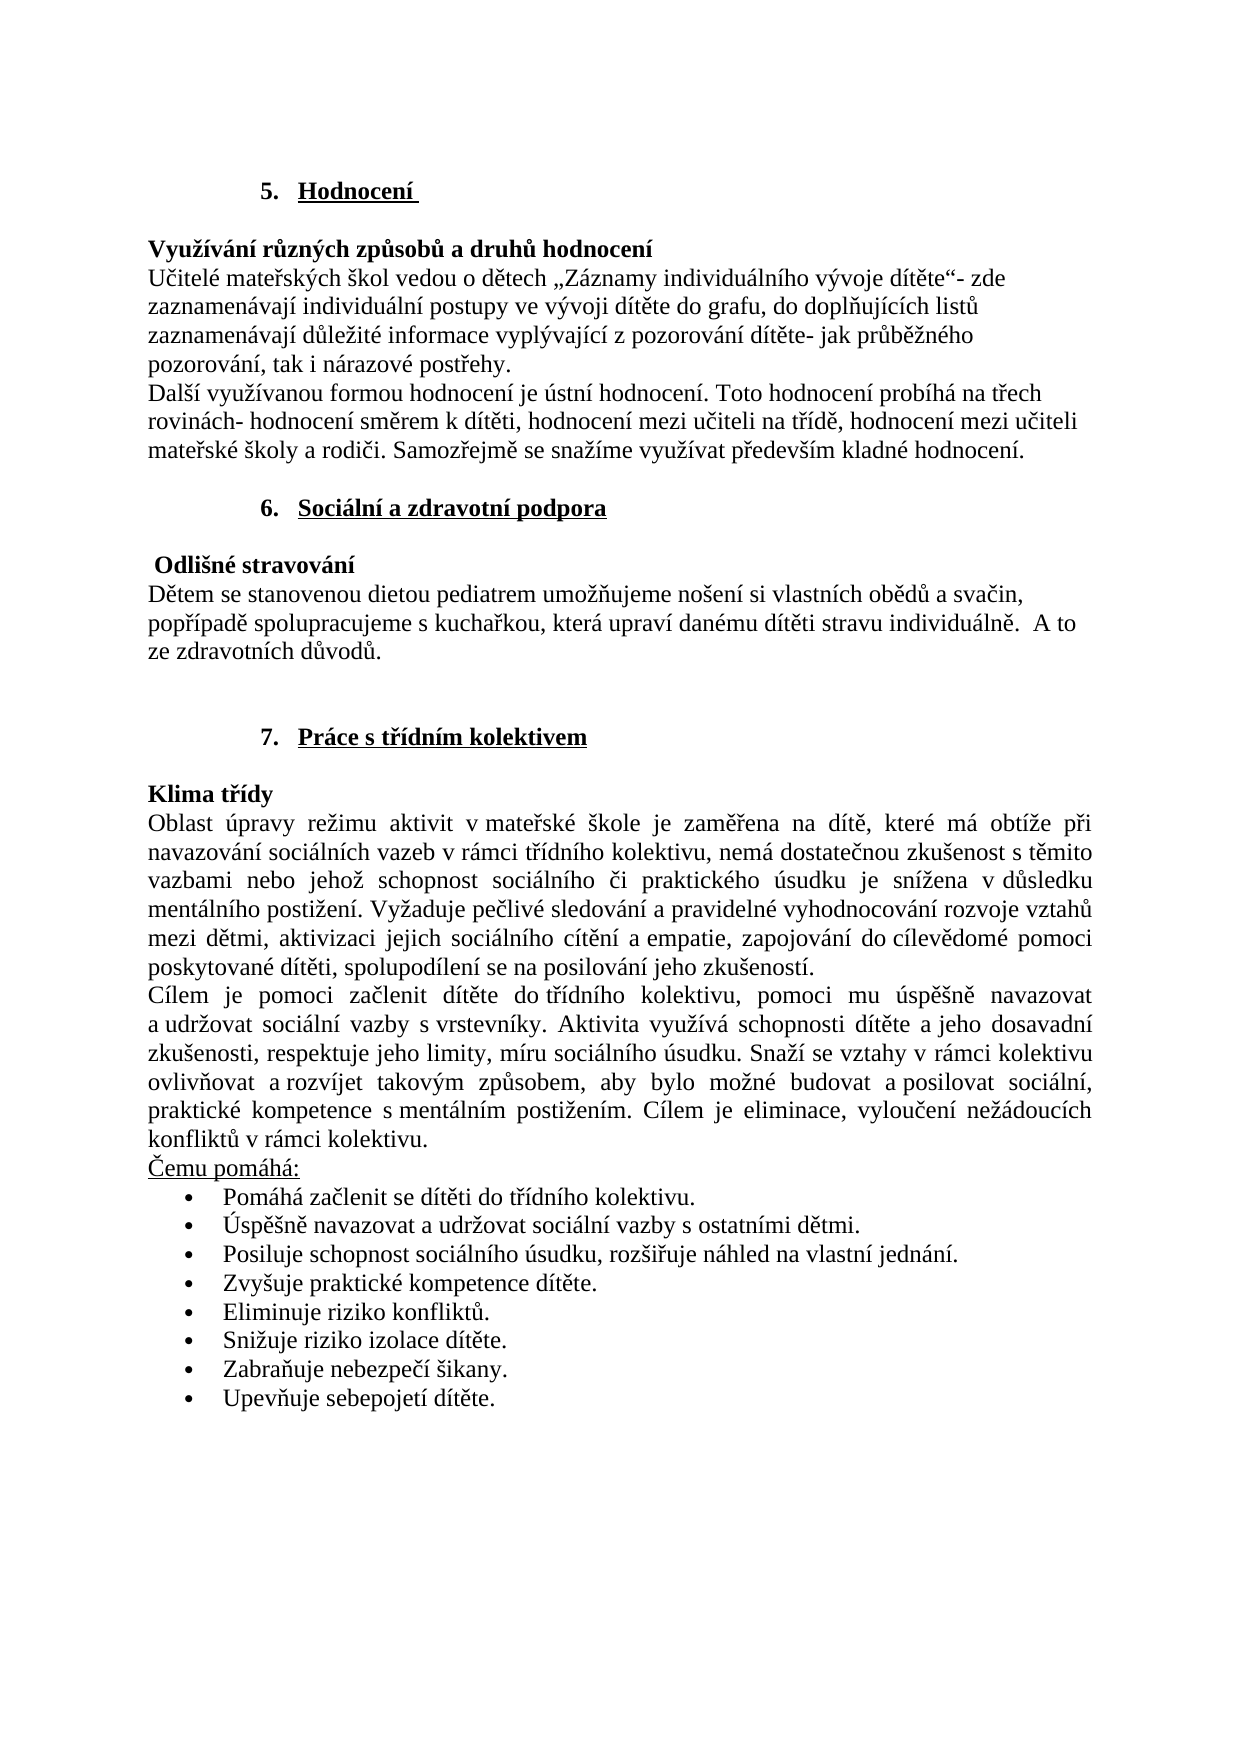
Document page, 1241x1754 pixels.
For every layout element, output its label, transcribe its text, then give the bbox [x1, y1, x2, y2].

list Posiluje schopnost sociálního úsudku, rozšiřuje náhled na vlastní jednání. [185, 1239, 1093, 1268]
text Dětem se stanovenou dietou pediatrem umožňujeme nošení si vlastních obědů a svačin, popřípadě spolupracujeme s kuchařkou, která upraví danému dítěti stravu individuálně. A to ze zdravotních důvodů. [148, 579, 1093, 665]
text Učitelé mateřských škol vedou o dětech „Záznamy individuálního vývoje dítěte“- zde zaznamenávají individuální postupy ve vývoji dítěte do grafu, do doplňujících listů zaznamenávají důležité informace vyplývající z pozorování dítěte- jak průběžného pozorování, tak i nárazové postřehy. [148, 263, 1093, 378]
text Čemu pomáhá: [148, 1153, 1093, 1182]
list Snižuje riziko izolace dítěte. [185, 1326, 1093, 1354]
text Oblast úpravy režimu aktivit v mateřské škole je zaměřena na dítě, které má obtíže při navazování sociálních vazeb v rámci třídního kolektivu, nemá dostatečnou zkušenost s těmito vazbami nebo jehož schopnost sociálního či praktického úsudku je snížena v důsledku mentálního postižení. Vyžaduje pečlivé sledování a pravidelné vyhodnocování rozvoje vztahů mezi dětmi, aktivizaci jejich sociálního cítění a empatie, zapojování do cílevědomé pomoci poskytované dítěti, spolupodílení se na posilování jeho zkušeností. [148, 808, 1093, 981]
list Hodnocení [260, 176, 1093, 205]
list Úspěšně navazovat a udržovat sociální vazby s ostatními dětmi. [185, 1211, 1093, 1239]
text Klima třídy [148, 779, 1093, 808]
list Zabraňuje nebezpečí šikany. [185, 1354, 1093, 1383]
list Pomáhá začlenit se dítěti do třídního kolektivu. [185, 1182, 1093, 1211]
list Eliminuje riziko konfliktů. [185, 1297, 1093, 1326]
text Cílem je pomoci začlenit dítěte do třídního kolektivu, pomoci mu úspěšně navazovat a udržovat sociální vazby s vrstevníky. Aktivita využívá schopnosti dítěte a jeho dosavadní zkušenosti, respektuje jeho limity, míru sociálního úsudku. Snaží se vztahy v rámci kolektivu ovlivňovat a rozvíjet takovým způsobem, aby bylo možné budovat a posilovat sociální, praktické kompetence s mentálním postižením. Cílem je eliminace, vyloučení nežádoucích konfliktů v rámci kolektivu. [148, 981, 1093, 1153]
list Sociální a zdravotní podpora [260, 493, 1093, 521]
list Upevňuje sebepojetí dítěte. [185, 1383, 1093, 1412]
list Práce s třídním kolektivem [260, 722, 1093, 751]
text Další využívanou formou hodnocení je ústní hodnocení. Toto hodnocení probíhá na třech rovinách- hodnocení směrem k dítěti, hodnocení mezi učiteli na třídě, hodnocení mezi učiteli mateřské školy a rodiči. Samozřejmě se snažíme využívat především kladné hodnocení. [148, 378, 1093, 464]
text Využívání různých způsobů a druhů hodnocení [148, 234, 1093, 263]
text Odlišné stravování [148, 550, 1093, 579]
list Zvyšuje praktické kompetence dítěte. [185, 1268, 1093, 1297]
